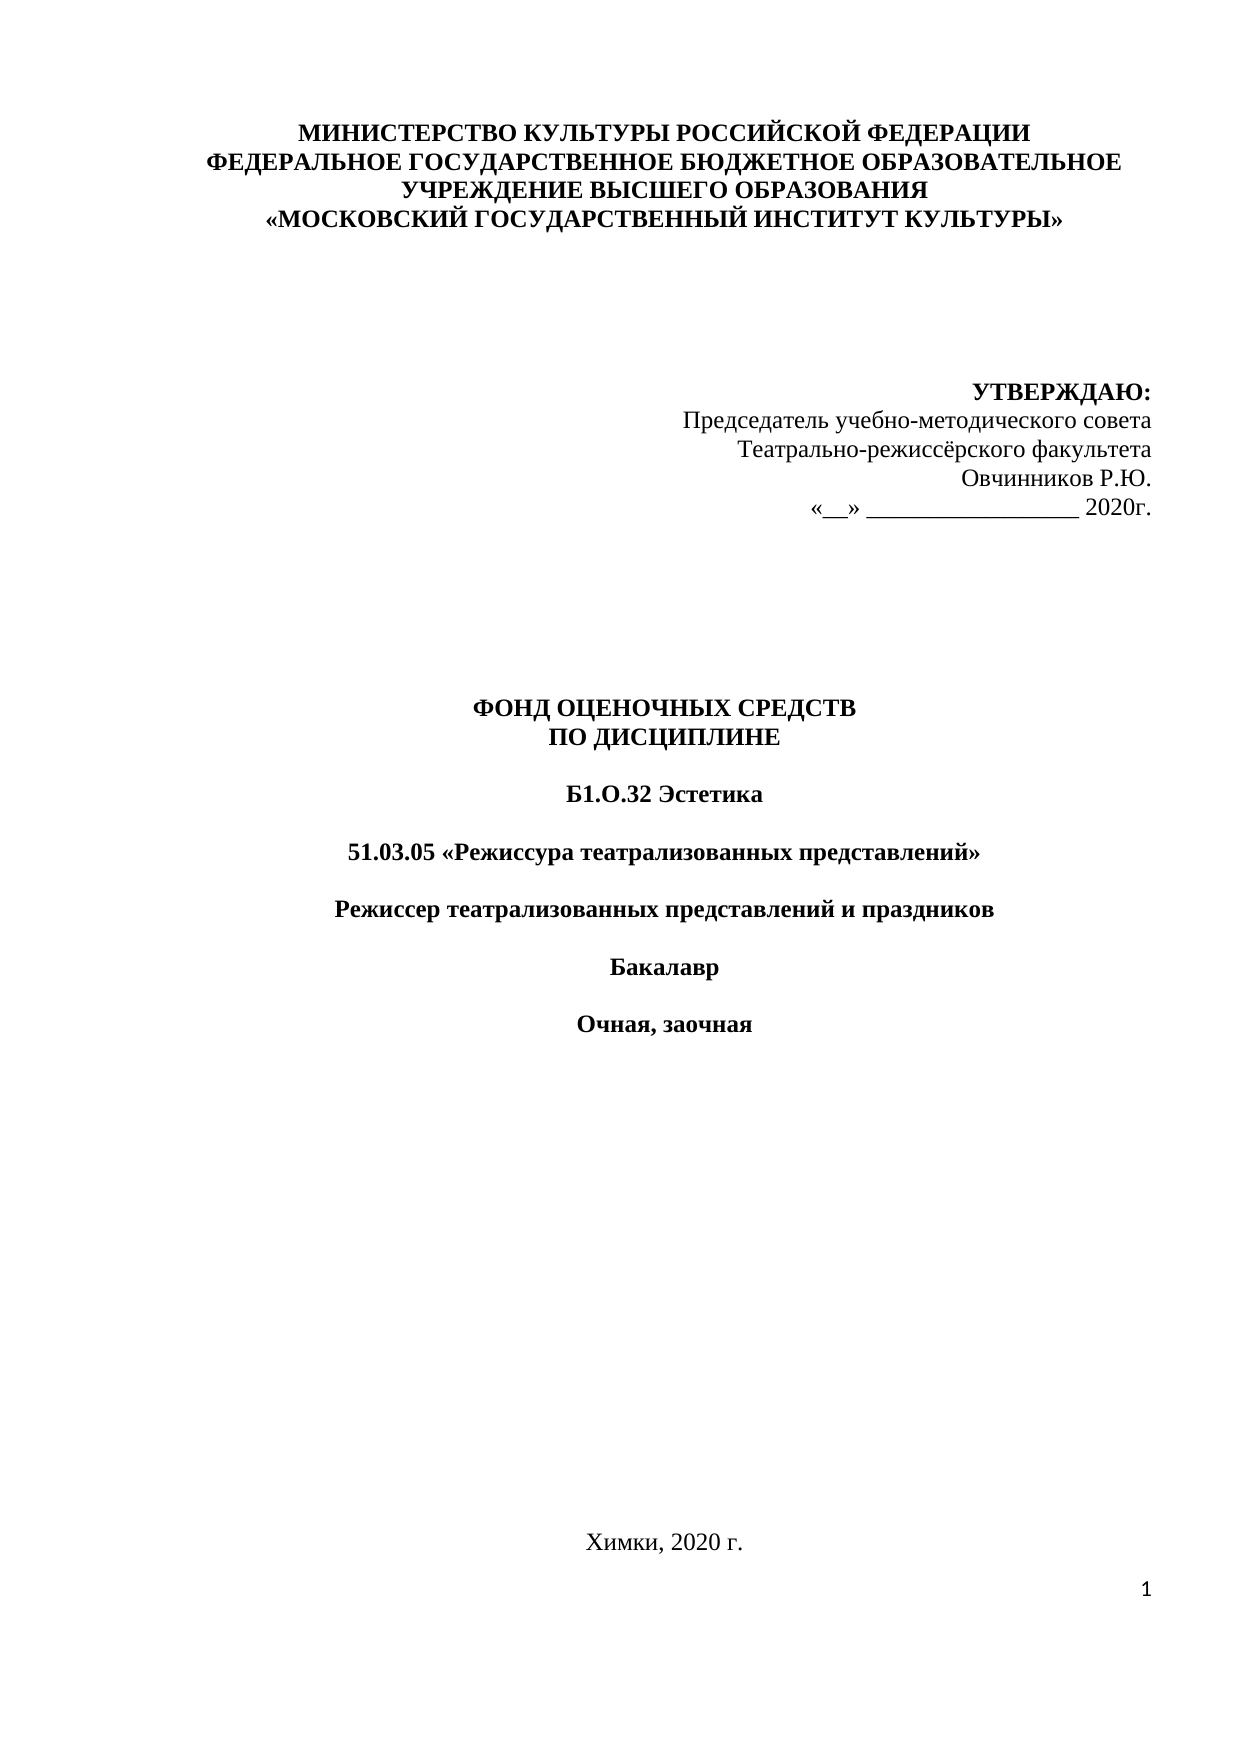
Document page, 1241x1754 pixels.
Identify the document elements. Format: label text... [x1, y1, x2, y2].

text Очная, заочная [177, 1009, 1152, 1038]
text Б1.О.32 Эстетика [177, 779, 1152, 808]
text Режиссер театрализованных представлений и праздников [177, 894, 1152, 923]
text ПО ДИСЦИПЛИНЕ [177, 722, 1152, 751]
text ФЕДЕРАЛЬНОЕ ГОСУДАРСТВЕННОЕ БЮДЖЕТНОЕ ОБРАЗОВАТЕЛЬНОЕ УЧРЕЖДЕНИЕ ВЫСШЕГО ОБРАЗОВАНИЯ [177, 147, 1152, 204]
text «МОСКОВСКИЙ ГОСУДАРСТВЕННЫЙ ИНСТИТУТ КУЛЬТУРЫ» [177, 204, 1152, 233]
text Бакалавр [177, 952, 1152, 981]
text Овчинников Р.Ю. [177, 463, 1152, 492]
text МИНИСТЕРСТВО КУЛЬТУРЫ РОССИЙСКОЙ ФЕДЕРАЦИИ [177, 118, 1152, 147]
text 51.03.05 «Режиссура театрализованных представлений» [177, 837, 1152, 866]
text Театрально-режиссёрского факультета [177, 434, 1152, 463]
text Химки, 2020 г. [177, 1527, 1152, 1556]
text УТВЕРЖДАЮ: [177, 377, 1152, 406]
text Председатель учебно-методического совета [177, 406, 1152, 434]
text «__» _________________ 2020г. [177, 492, 1152, 521]
text ФОНД ОЦЕНОЧНЫХ СРЕДСТВ [177, 693, 1152, 722]
